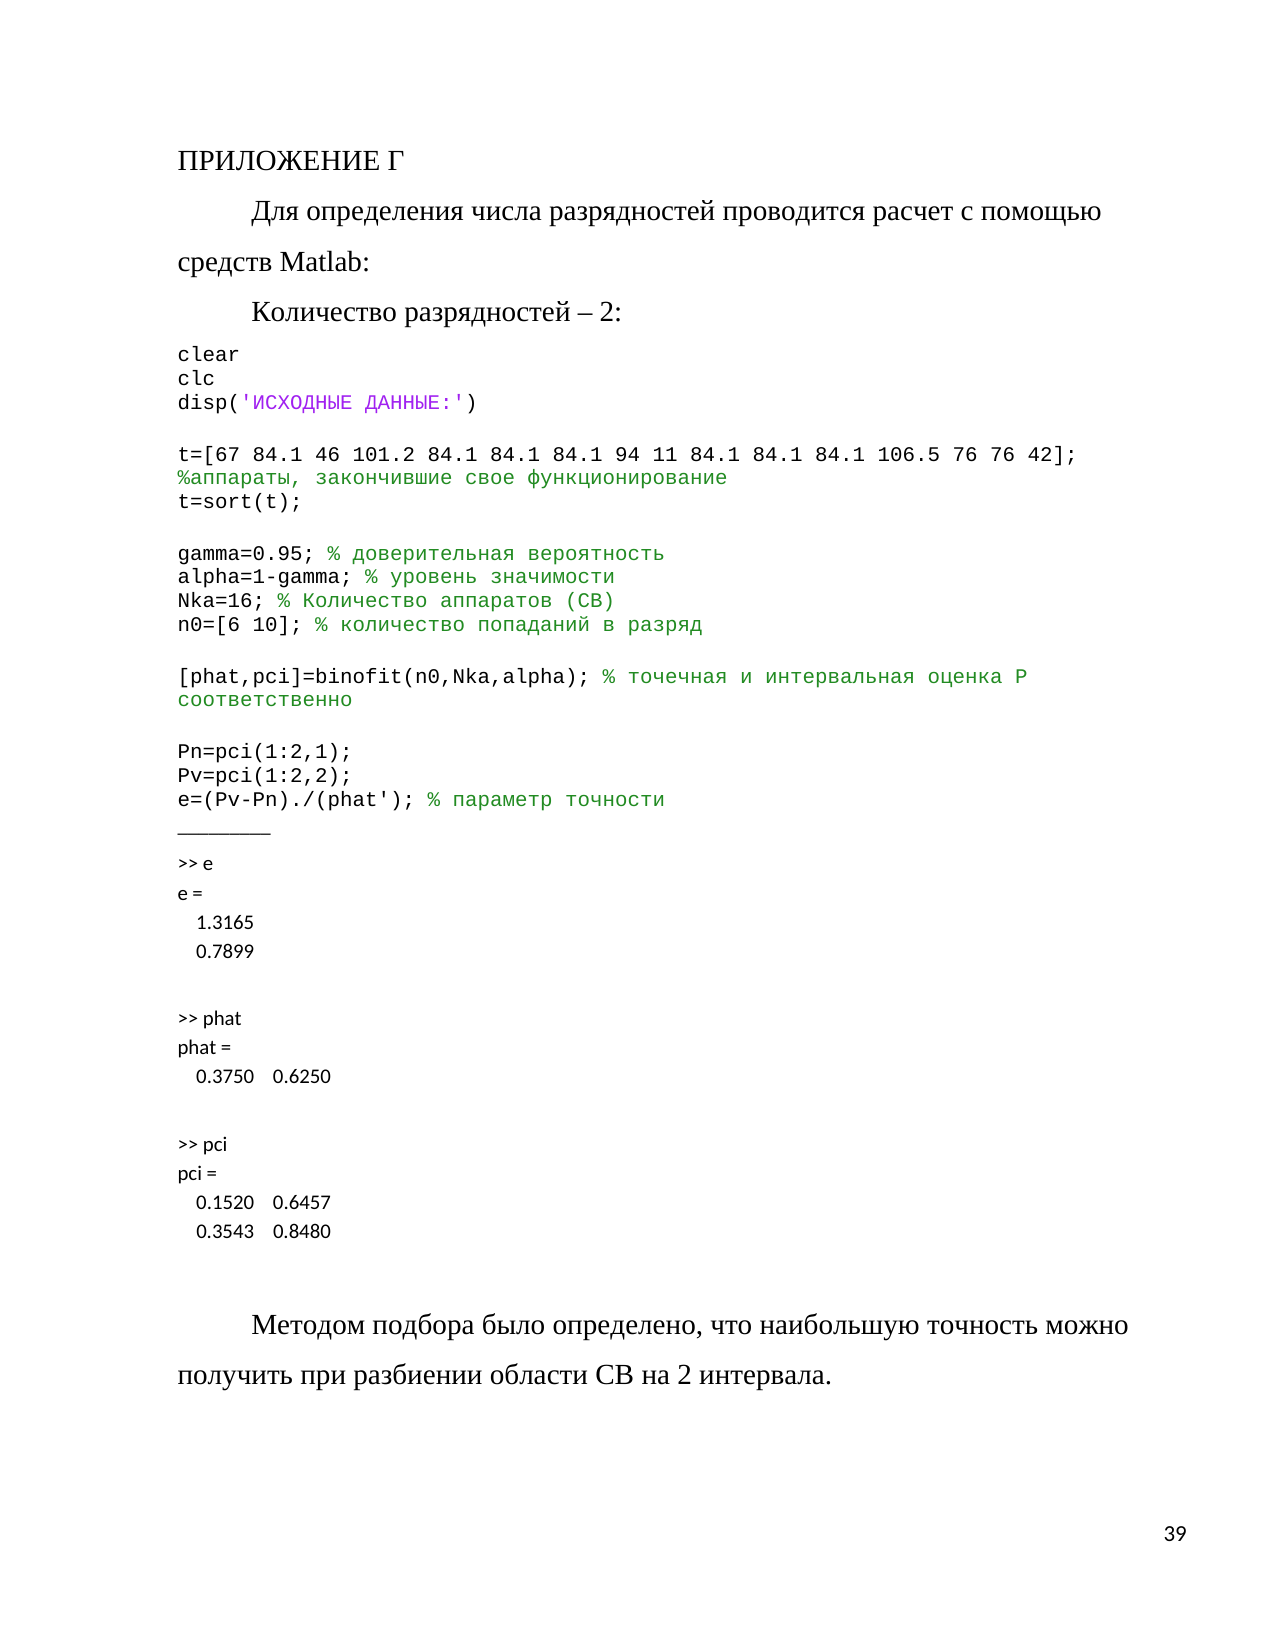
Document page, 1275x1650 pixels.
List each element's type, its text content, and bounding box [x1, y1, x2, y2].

text pci = [177, 1160, 1186, 1186]
text 1.3165 [177, 909, 1186, 934]
text 0.1520 0.6457 [177, 1189, 1186, 1215]
text Pn=pci(1:2,1); [177, 741, 1186, 765]
text phat = [177, 1034, 1186, 1060]
text Nka=16; % Количество аппаратов (СВ) [177, 590, 1186, 614]
text e = [177, 880, 1186, 905]
text Количество разрядностей – 2: [177, 294, 1186, 328]
text >> pci [177, 1131, 1186, 1156]
text Для определения числа разрядностей проводится расчет с помощью средств Matlab: [177, 193, 1186, 277]
text [phat,pci]=binofit(n0,Nka,alpha); % точечная и интервальная оценка Р соответственно [177, 666, 1186, 713]
text clear [177, 344, 1186, 368]
subtitle ПРИЛОЖЕНИЕ Г [177, 143, 1186, 177]
text e=(Pv-Pn)./(phat'); % параметр точности [177, 789, 1186, 812]
text >> phat [177, 1005, 1186, 1031]
text gamma=0.95; % доверительная вероятность [177, 543, 1186, 567]
text n0=[6 10]; % количество попаданий в разряд [177, 614, 1186, 637]
text t=sort(t); [177, 491, 1186, 514]
text 0.7899 [177, 938, 1186, 963]
text Pv=pci(1:2,2); [177, 765, 1186, 789]
text >> e [177, 851, 1186, 876]
text Методом подбора было определено, что наибольшую точность можно получить при разбиении области СВ на 2 интервала. [177, 1307, 1186, 1391]
text _________ [177, 812, 1186, 838]
text disp('ИСХОДНЫЕ ДАННЫЕ:') [177, 392, 1186, 415]
text 0.3543 0.8480 [177, 1218, 1186, 1244]
text t=[67 84.1 46 101.2 84.1 84.1 84.1 94 11 84.1 84.1 84.1 106.5 76 76 42]; %аппараты, закончившие свое функционирование [177, 444, 1186, 491]
text 0.3750 0.6250 [177, 1064, 1186, 1089]
text clc [177, 368, 1186, 392]
text alpha=1-gamma; % уровень значимости [177, 567, 1186, 590]
